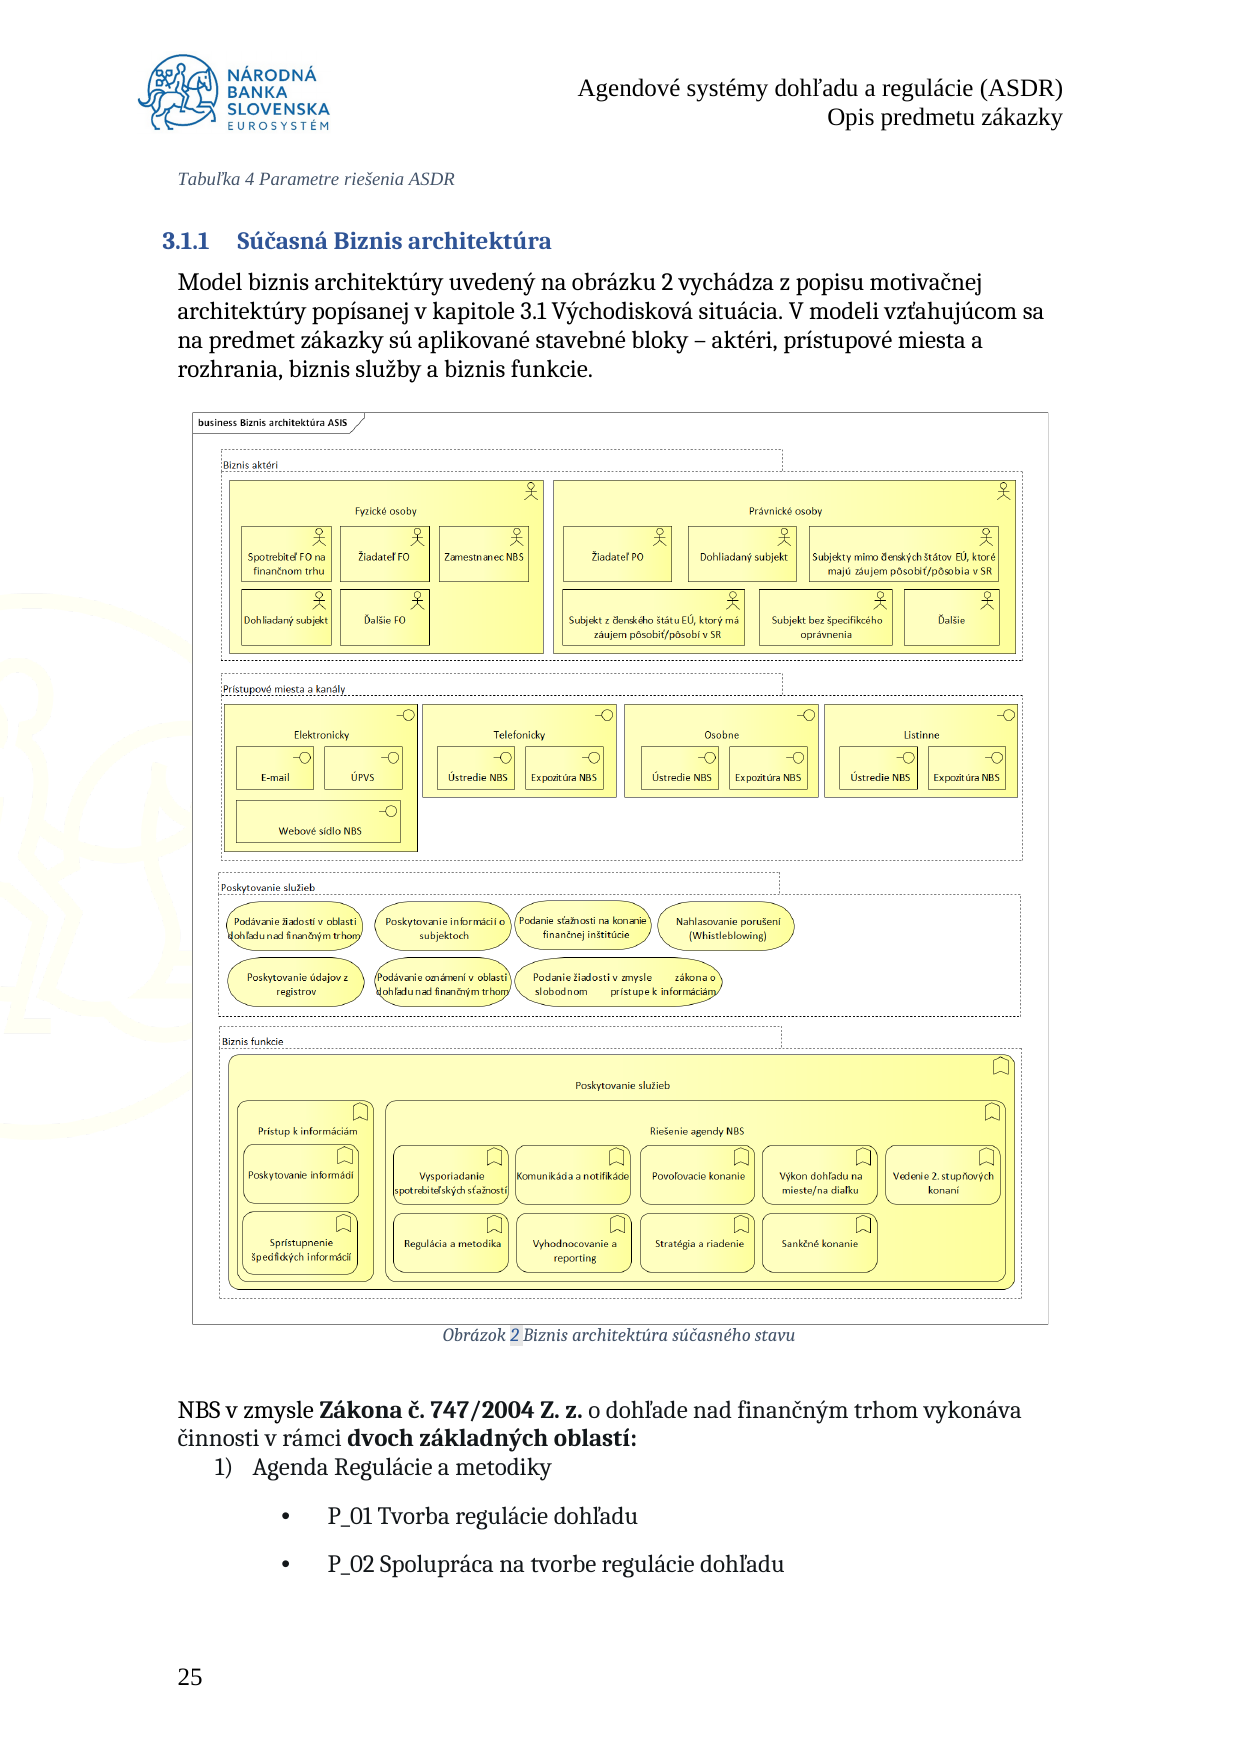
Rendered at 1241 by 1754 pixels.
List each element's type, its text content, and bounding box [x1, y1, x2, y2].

picture [137, 51, 332, 134]
text Model biznis architektúry uvedený na obrázku 2 vychádza z popisu motivačnej architektúry popísanej v kapitole 3.1 Východisková situácia. V modeli vzťahujúcom sa na predmet zákazky sú aplikované stavebné bloky – aktéri, prístupové miesta a rozhrania, biznis služby a biznis funkcie. [177, 268, 1063, 383]
text NBS v zmysle Zákona č. 747/2004 Z. z. o dohľade nad finančným trhom vykonáva činnosti v rámci dvoch základných oblastí: [177, 1396, 1063, 1453]
text Tabuľka 4 Parametre riešenia ASDR [177, 168, 1063, 189]
text Obrázok 2 Biznis architektúra súčasného stavu [177, 1324, 510, 1346]
list P_02 Spolupráca na tvorbe regulácie dohľadu [290, 1549, 1063, 1579]
list P_01 Tvorba regulácie dohľadu [290, 1501, 1063, 1531]
subtitle Súčasná Biznis architektúra [162, 227, 1063, 256]
picture [191, 412, 1049, 1325]
list Agenda Regulácie a metodiky [215, 1453, 1063, 1482]
text Obrázok 2 Biznis architektúra súčasného stavu [523, 1324, 1063, 1346]
